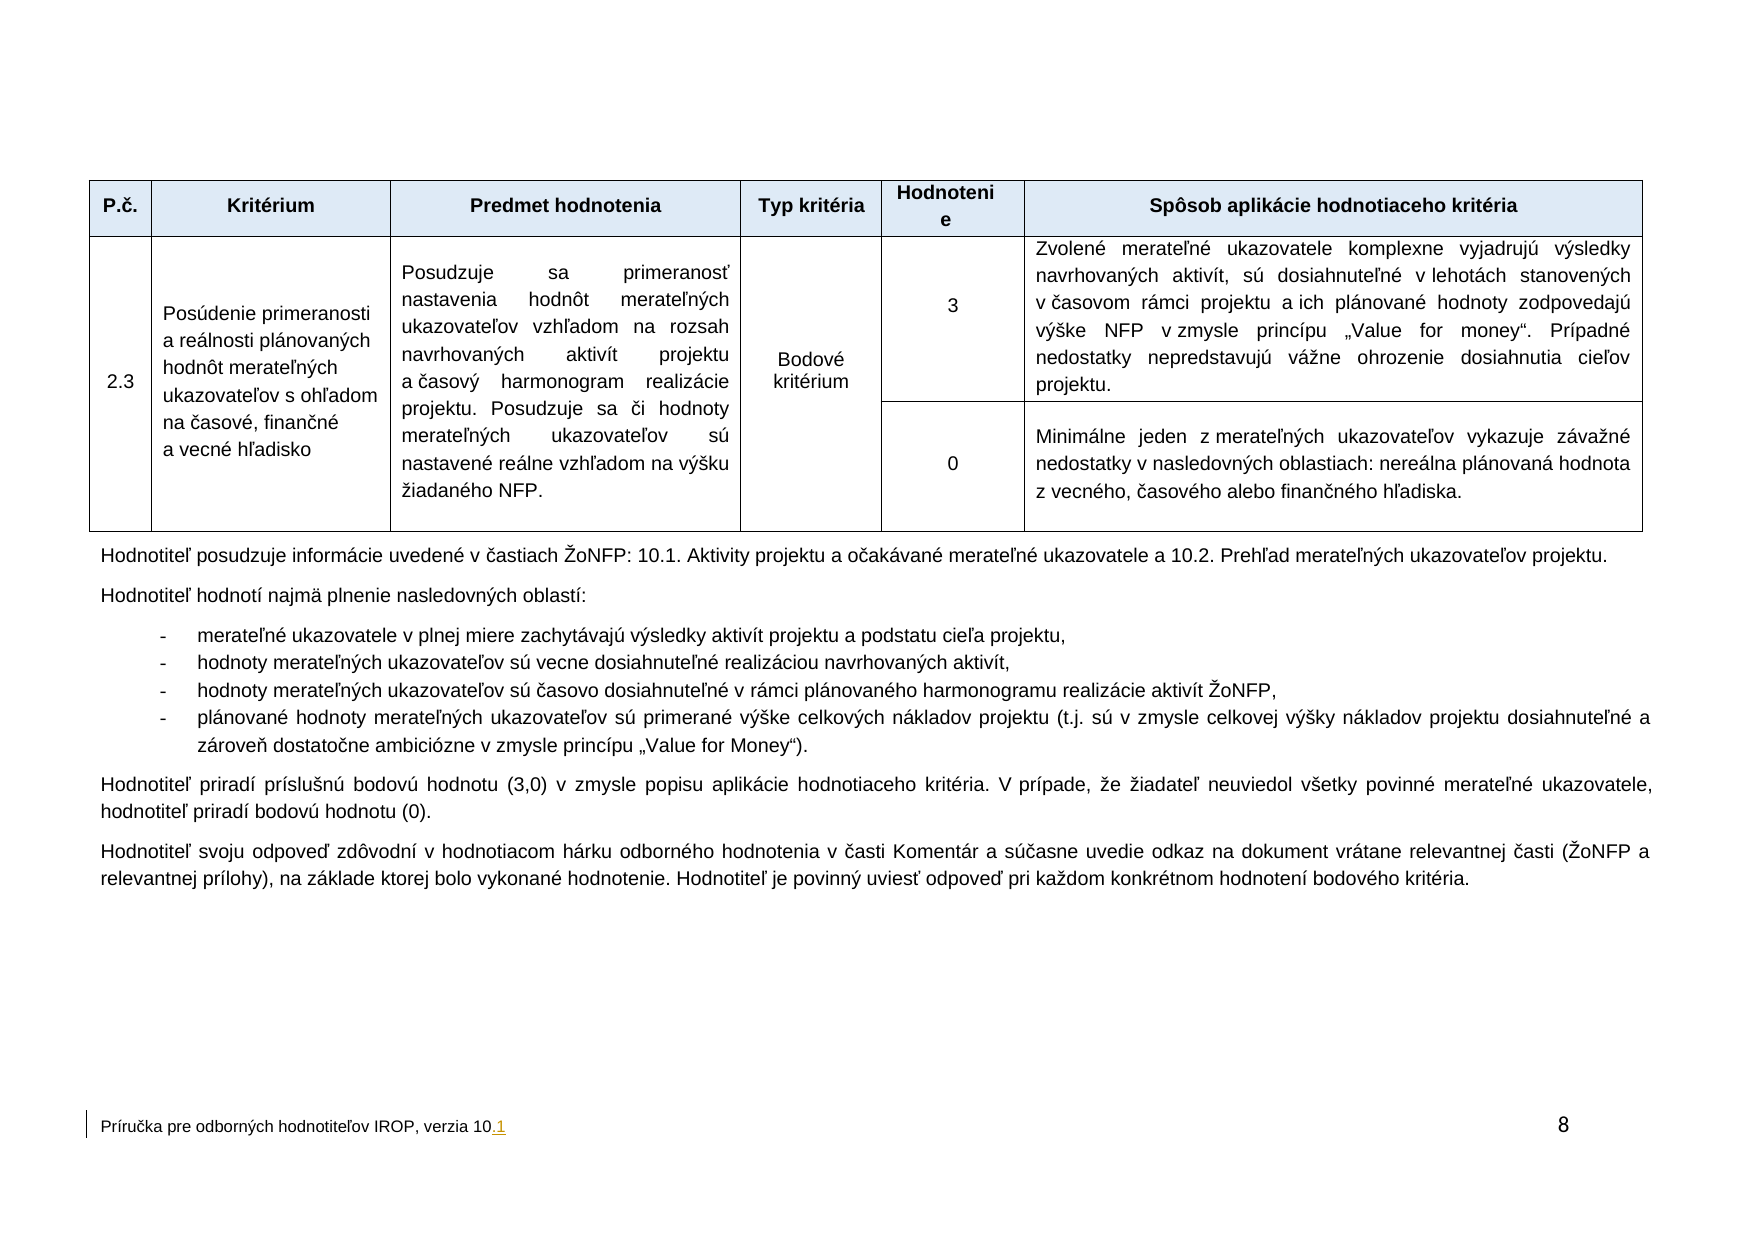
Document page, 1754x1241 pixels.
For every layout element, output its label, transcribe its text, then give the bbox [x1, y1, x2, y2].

list plánované hodnoty merateľných ukazovateľov sú primerané výške celkových nákladov projektu (t.j. sú v zmysle celkovej výšky nákladov projektu dosiahnuteľné a zároveň dostatočne ambiciózne v zmysle princípu „Value for Money“). [159, 706, 1653, 756]
table_header Predmet hodnotenia [391, 181, 740, 236]
table_cell Posudzuje sa primeranosť nastavenia hodnôt merateľných ukazovateľov vzhľadom na rozsah navrhovaných aktivít projektu a časový harmonogram realizácie projektu. Posudzuje sa či hodnoty merateľných ukazovateľov sú nastavené reálne vzhľadom na výšku žiadaného NFP. [391, 237, 740, 531]
table_cell 0 [882, 402, 1024, 531]
table_header Typ kritéria [741, 181, 881, 236]
text Hodnotiteľ priradí príslušnú bodovú hodnotu (3,0) v zmysle popisu aplikácie hodnotiaceho kritéria. V prípade, že žiadateľ neuviedol všetky povinné merateľné ukazovatele, hodnotiteľ priradí bodovú hodnotu (0). [100, 773, 1653, 823]
table_cell Bodové kritérium [741, 237, 881, 531]
table_cell Posúdenie primeranosti a reálnosti plánovaných hodnôt merateľných ukazovateľov s ohľadom na časové, finančné a vecné hľadisko [152, 237, 390, 531]
text Hodnotiteľ hodnotí najmä plnenie nasledovných oblastí: [100, 584, 1653, 607]
list hodnoty merateľných ukazovateľov sú časovo dosiahnuteľné v rámci plánovaného harmonogramu realizácie aktivít ŽoNFP, [159, 679, 1653, 702]
table_cell 2.3 [90, 237, 151, 531]
table_cell Zvolené merateľné ukazovatele komplexne vyjadrujú výsledky navrhovaných aktivít, sú dosiahnuteľné v lehotách stanovených v časovom rámci projektu a ich plánované hodnoty zodpovedajú výške NFP v zmysle princípu „Value for money“. Prípadné nedostatky nepredstavujú vážne ohrozenie dosiahnutia cieľov projektu. [1025, 237, 1642, 401]
list merateľné ukazovatele v plnej miere zachytávajú výsledky aktivít projektu a podstatu cieľa projektu, [159, 624, 1653, 647]
table_header Kritérium [152, 181, 390, 236]
table_header Spôsob aplikácie hodnotiaceho kritéria [1025, 181, 1642, 236]
text Hodnotiteľ svoju odpoveď zdôvodní v hodnotiacom hárku odborného hodnotenia v časti Komentár a súčasne uvedie odkaz na dokument vrátane relevantnej časti (ŽoNFP a relevantnej prílohy), na základe ktorej bolo vykonané hodnotenie. Hodnotiteľ je povinný uviesť odpoveď pri každom konkrétnom hodnotení bodového kritéria. [100, 840, 1653, 890]
table_header Hodnotenie [882, 181, 1024, 236]
table_header P.č. [90, 181, 151, 236]
table_cell Minimálne jeden z merateľných ukazovateľov vykazuje závažné nedostatky v nasledovných oblastiach: nereálna plánovaná hodnota z vecného, časového alebo finančného hľadiska. [1025, 402, 1642, 531]
list hodnoty merateľných ukazovateľov sú vecne dosiahnuteľné realizáciou navrhovaných aktivít, [159, 651, 1653, 674]
table_cell 3 [882, 237, 1024, 401]
text Hodnotiteľ posudzuje informácie uvedené v častiach ŽoNFP: 10.1. Aktivity projektu a očakávané merateľné ukazovatele a 10.2. Prehľad merateľných ukazovateľov projektu. [100, 544, 1653, 567]
